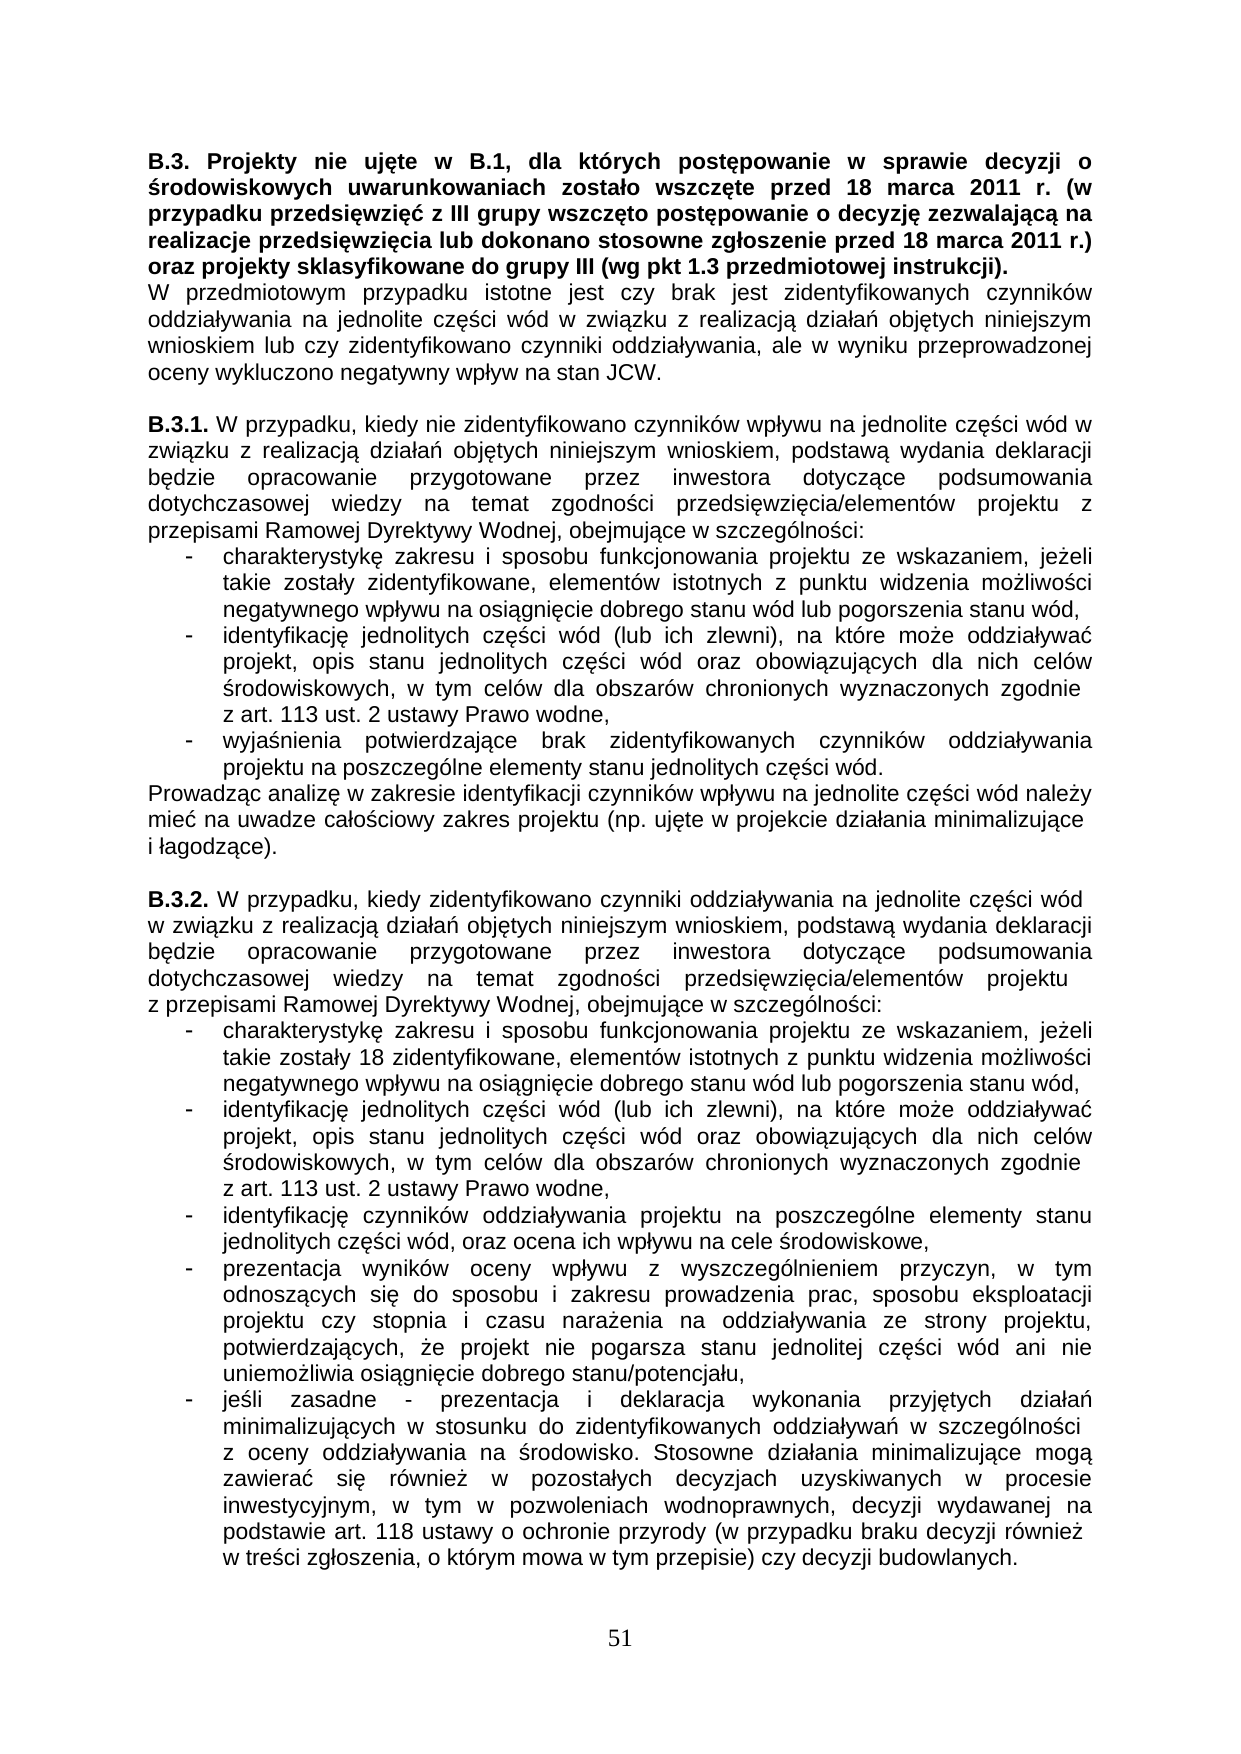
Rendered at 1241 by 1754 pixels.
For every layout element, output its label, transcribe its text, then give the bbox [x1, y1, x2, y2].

list jeśli zasadne - prezentacja i deklaracja wykonania przyjętych działań minimalizujących w stosunku do zidentyfikowanych oddziaływań w szczególności z oceny oddziaływania na środowisko. Stosowne działania minimalizujące mogą zawierać się również w pozostałych decyzjach uzyskiwanych w procesie inwestycyjnym, w tym w pozwoleniach wodnoprawnych, decyzji wydawanej na podstawie art. 118 ustawy o ochronie przyrody (w przypadku braku decyzji również w treści zgłoszenia, o którym mowa w tym przepisie) czy decyzji budowlanych. [185, 1386, 1093, 1571]
list charakterystykę zakresu i sposobu funkcjonowania projektu ze wskazaniem, jeżeli takie zostały zidentyfikowane, elementów istotnych z punktu widzenia możliwości negatywnego wpływu na osiągnięcie dobrego stanu wód lub pogorszenia stanu wód, [185, 543, 1093, 622]
text Prowadząc analizę w zakresie identyfikacji czynników wpływu na jednolite części wód należy mieć na uwadze całościowy zakres projektu (np. ujęte w projekcie działania minimalizujące i łagodzące). [148, 780, 1093, 859]
list wyjaśnienia potwierdzające brak zidentyfikowanych czynników oddziaływania projektu na poszczególne elementy stanu jednolitych części wód. [185, 727, 1093, 780]
list charakterystykę zakresu i sposobu funkcjonowania projektu ze wskazaniem, jeżeli takie zostały 18 zidentyfikowane, elementów istotnych z punktu widzenia możliwości negatywnego wpływu na osiągnięcie dobrego stanu wód lub pogorszenia stanu wód, [185, 1017, 1093, 1096]
text B.3.1. W przypadku, kiedy nie zidentyfikowano czynników wpływu na jednolite części wód w związku z realizacją działań objętych niniejszym wnioskiem, podstawą wydania deklaracji będzie opracowanie przygotowane przez inwestora dotyczące podsumowania dotychczasowej wiedzy na temat zgodności przedsięwzięcia/elementów projektu z przepisami Ramowej Dyrektywy Wodnej, obejmujące w szczególności: [148, 411, 1093, 543]
list identyfikację jednolitych części wód (lub ich zlewni), na które może oddziaływać projekt, opis stanu jednolitych części wód oraz obowiązujących dla nich celów środowiskowych, w tym celów dla obszarów chronionych wyznaczonych zgodnie z art. 113 ust. 2 ustawy Prawo wodne, [185, 1096, 1093, 1202]
list identyfikację czynników oddziaływania projektu na poszczególne elementy stanu jednolitych części wód, oraz ocena ich wpływu na cele środowiskowe, [185, 1202, 1093, 1254]
text W przedmiotowym przypadku istotne jest czy brak jest zidentyfikowanych czynników oddziaływania na jednolite części wód w związku z realizacją działań objętych niniejszym wnioskiem lub czy zidentyfikowano czynniki oddziaływania, ale w wyniku przeprowadzonej oceny wykluczono negatywny wpływ na stan JCW. [148, 279, 1093, 385]
list identyfikację jednolitych części wód (lub ich zlewni), na które może oddziaływać projekt, opis stanu jednolitych części wód oraz obowiązujących dla nich celów środowiskowych, w tym celów dla obszarów chronionych wyznaczonych zgodnie z art. 113 ust. 2 ustawy Prawo wodne, [185, 622, 1093, 727]
list prezentacja wyników oceny wpływu z wyszczególnieniem przyczyn, w tym odnoszących się do sposobu i zakresu prowadzenia prac, sposobu eksploatacji projektu czy stopnia i czasu narażenia na oddziaływania ze strony projektu, potwierdzających, że projekt nie pogarsza stanu jednolitej części wód ani nie uniemożliwia osiągnięcie dobrego stanu/potencjału, [185, 1254, 1093, 1386]
text B.3. Projekty nie ujęte w B.1, dla których postępowanie w sprawie decyzji o środowiskowych uwarunkowaniach zostało wszczęte przed 18 marca 2011 r. (w przypadku przedsięwzięć z III grupy wszczęto postępowanie o decyzję zezwalającą na realizacje przedsięwzięcia lub dokonano stosowne zgłoszenie przed 18 marca 2011 r.) oraz projekty sklasyfikowane do grupy III (wg pkt 1.3 przedmiotowej instrukcji). [148, 148, 1093, 279]
text B.3.2. W przypadku, kiedy zidentyfikowano czynniki oddziaływania na jednolite części wód w związku z realizacją działań objętych niniejszym wnioskiem, podstawą wydania deklaracji będzie opracowanie przygotowane przez inwestora dotyczące podsumowania dotychczasowej wiedzy na temat zgodności przedsięwzięcia/elementów projektu z przepisami Ramowej Dyrektywy Wodnej, obejmujące w szczególności: [148, 886, 1093, 1017]
